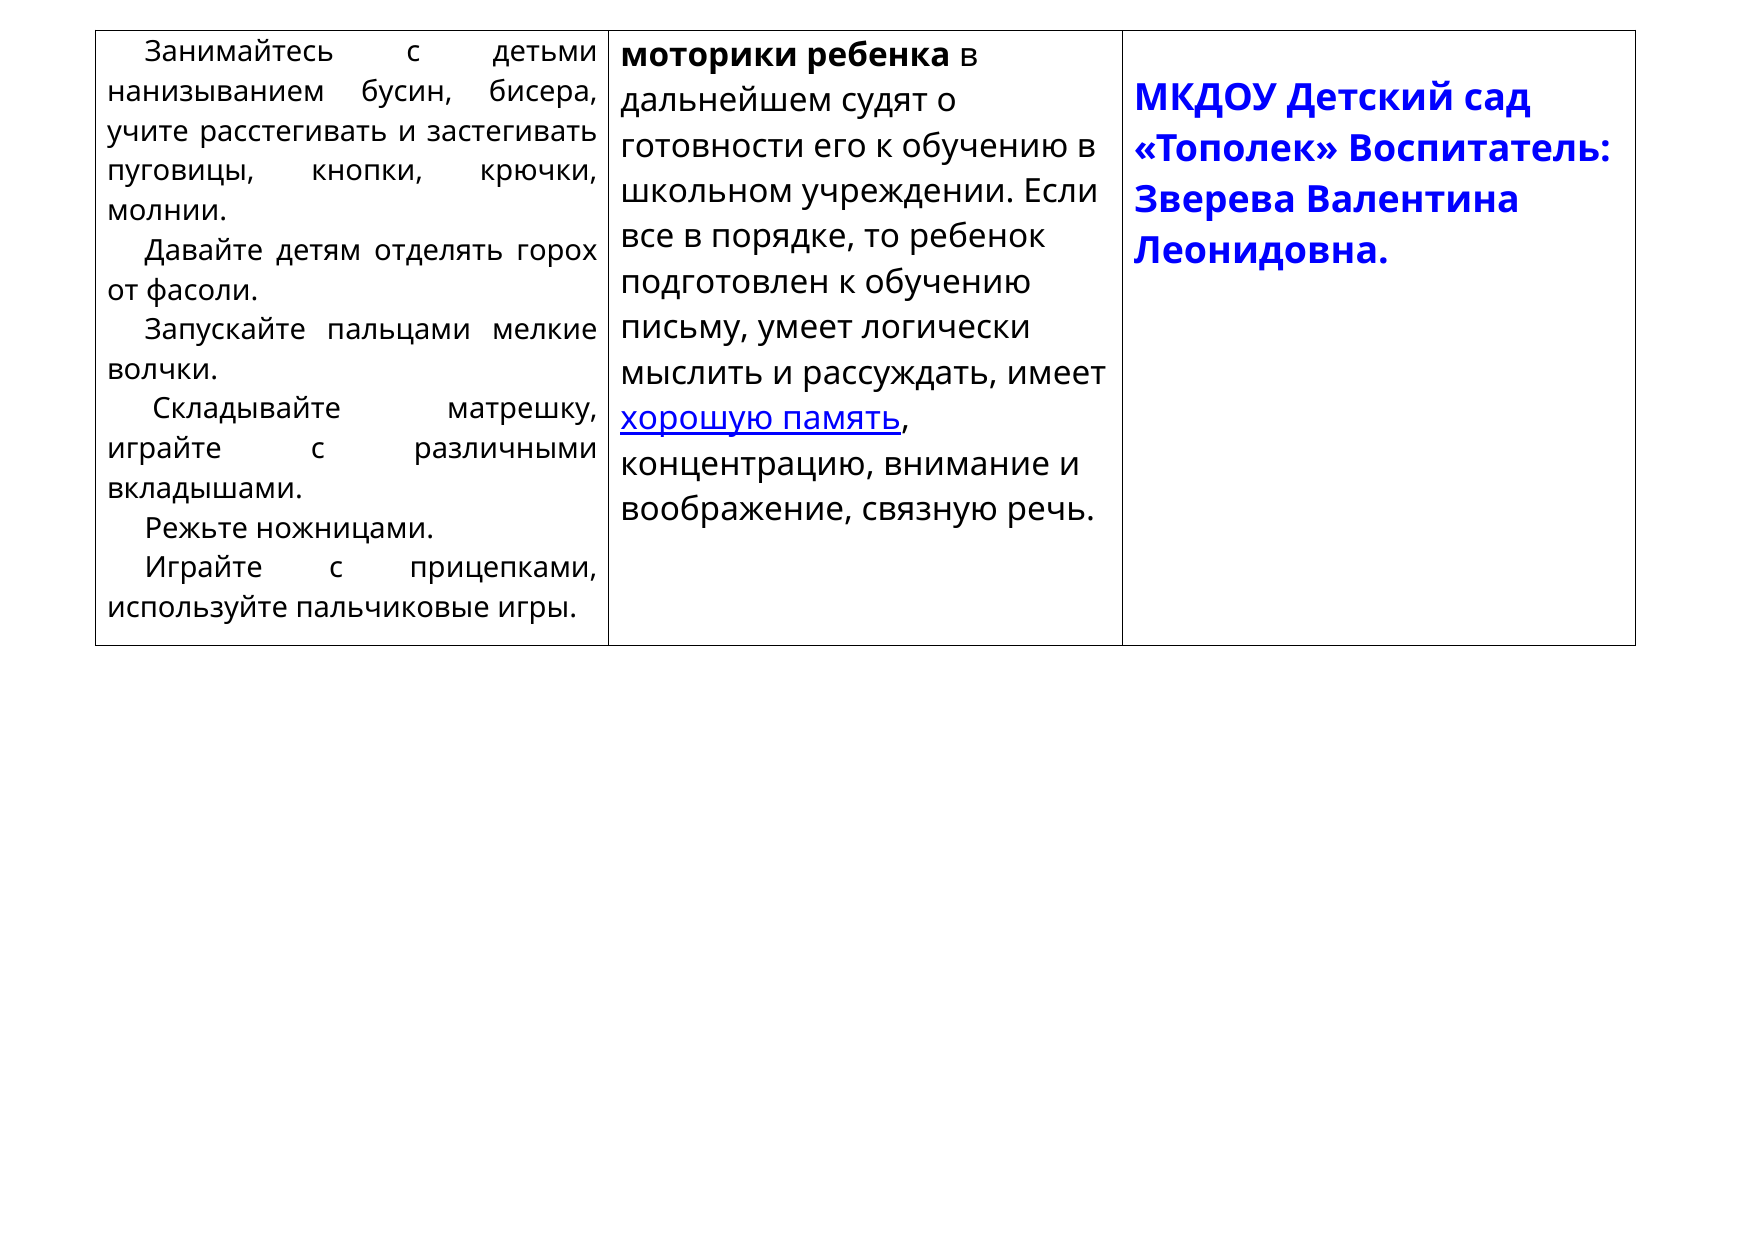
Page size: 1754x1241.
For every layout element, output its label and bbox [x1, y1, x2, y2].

table_header [609, 31, 1122, 644]
table_header [96, 31, 608, 644]
table_header [1123, 31, 1635, 644]
